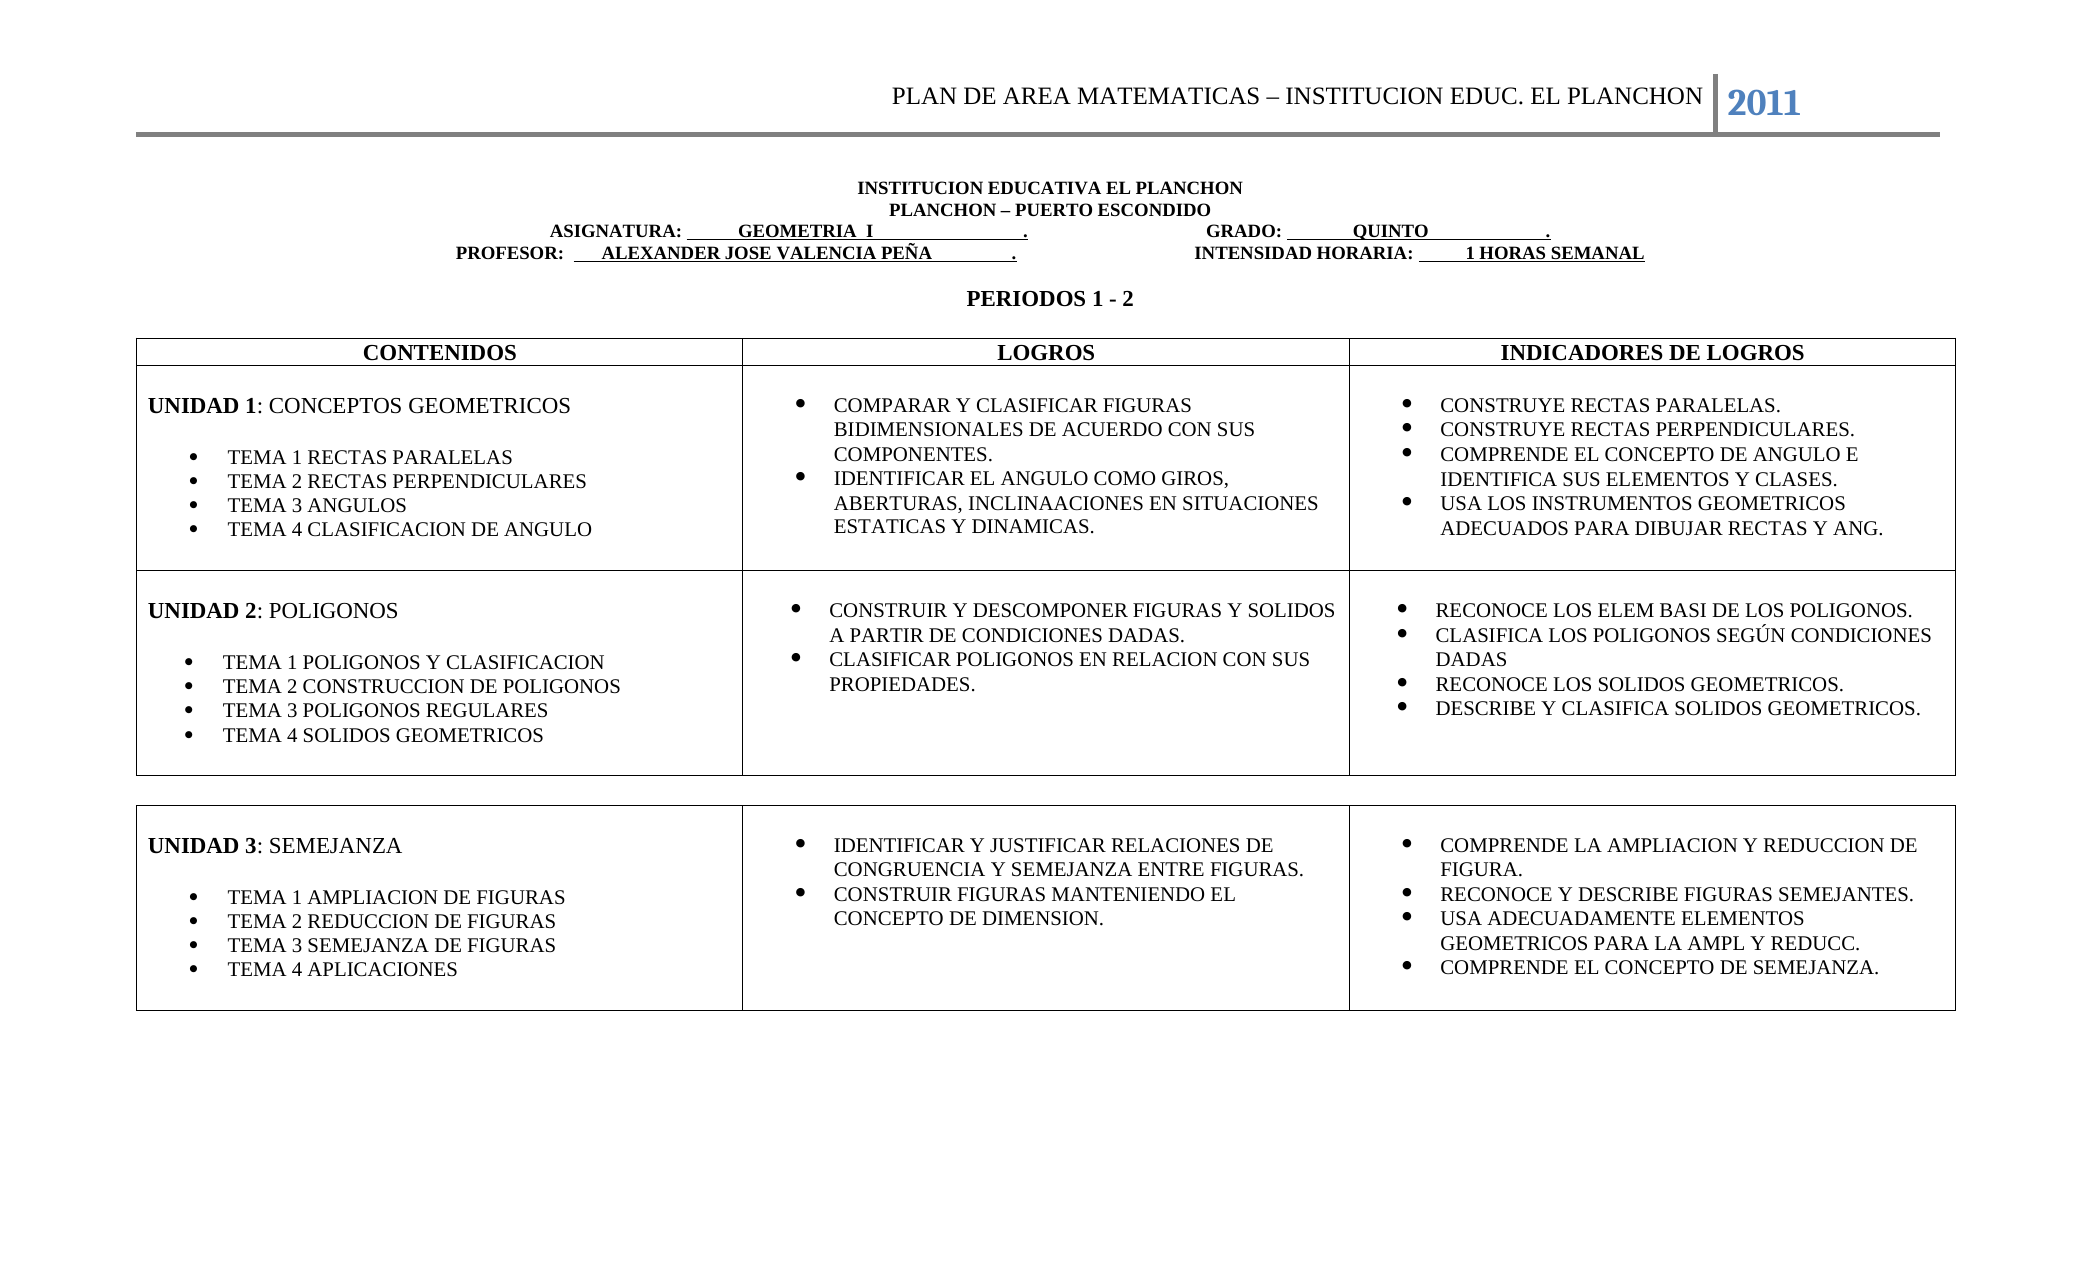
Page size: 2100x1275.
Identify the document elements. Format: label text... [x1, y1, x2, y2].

table_cell COMPARAR Y CLASIFICAR FIGURAS BIDIMENSIONALES DE ACUERDO CON SUS COMPONENTES. IDENTIFICAR EL ANGULO COMO GIROS, ABERTURAS, INCLINAACIONES EN SITUACIONES ESTATICAS Y DINAMICAS. [743, 366, 1349, 570]
table_header IDENTIFICAR Y JUSTIFICAR RELACIONES DE CONGRUENCIA Y SEMEJANZA ENTRE FIGURAS. CONSTRUIR FIGURAS MANTENIENDO EL CONCEPTO DE DIMENSION. [743, 806, 1349, 1010]
table_header CONTENIDOS [137, 339, 742, 365]
table_cell UNIDAD 1: CONCEPTOS GEOMETRICOS TEMA 1 RECTAS PARALELAS TEMA 2 RECTAS PERPENDICULARES TEMA 3 ANGULOS TEMA 4 CLASIFICACION DE ANGULO [137, 366, 742, 570]
table_cell CONSTRUIR Y DESCOMPONER FIGURAS Y SOLIDOS A PARTIR DE CONDICIONES DADAS. CLASIFICAR POLIGONOS EN RELACION CON SUS PROPIEDADES. [743, 571, 1349, 775]
table_cell CONSTRUYE RECTAS PARALELAS. CONSTRUYE RECTAS PERPENDICULARES. COMPRENDE EL CONCEPTO DE ANGULO E IDENTIFICA SUS ELEMENTOS Y CLASES. USA LOS INSTRUMENTOS GEOMETRICOS ADECUADOS PARA DIBUJAR RECTAS Y ANG. [1350, 366, 1955, 570]
text PERIODOS 1 - 2 [148, 285, 1952, 311]
text PROFESOR: ALEXANDER JOSE VALENCIA PEÑA . INTENSIDAD HORARIA: 1 HORAS SEMANAL [148, 242, 1952, 263]
table_header COMPRENDE LA AMPLIACION Y REDUCCION DE FIGURA. RECONOCE Y DESCRIBE FIGURAS SEMEJANTES. USA ADECUADAMENTE ELEMENTOS GEOMETRICOS PARA LA AMPL Y REDUCC. COMPRENDE EL CONCEPTO DE SEMEJANZA. [1350, 806, 1955, 1010]
table_cell UNIDAD 2: POLIGONOS TEMA 1 POLIGONOS Y CLASIFICACION TEMA 2 CONSTRUCCION DE POLIGONOS TEMA 3 POLIGONOS REGULARES TEMA 4 SOLIDOS GEOMETRICOS [137, 571, 742, 775]
table_header INDICADORES DE LOGROS [1350, 339, 1955, 365]
table_cell RECONOCE LOS ELEM BASI DE LOS POLIGONOS. CLASIFICA LOS POLIGONOS SEGÚN CONDICIONES DADAS RECONOCE LOS SOLIDOS GEOMETRICOS. DESCRIBE Y CLASIFICA SOLIDOS GEOMETRICOS. [1350, 571, 1955, 775]
text INSTITUCION EDUCATIVA EL PLANCHON [148, 177, 1952, 199]
table_header UNIDAD 3: SEMEJANZA TEMA 1 AMPLIACION DE FIGURAS TEMA 2 REDUCCION DE FIGURAS TEMA 3 SEMEJANZA DE FIGURAS TEMA 4 APLICACIONES [137, 806, 742, 1010]
text ASIGNATURA: GEOMETRIA I . GRADO: QUINTO . [148, 220, 1952, 242]
table_header LOGROS [743, 339, 1349, 365]
text PLANCHON – PUERTO ESCONDIDO [148, 199, 1952, 220]
